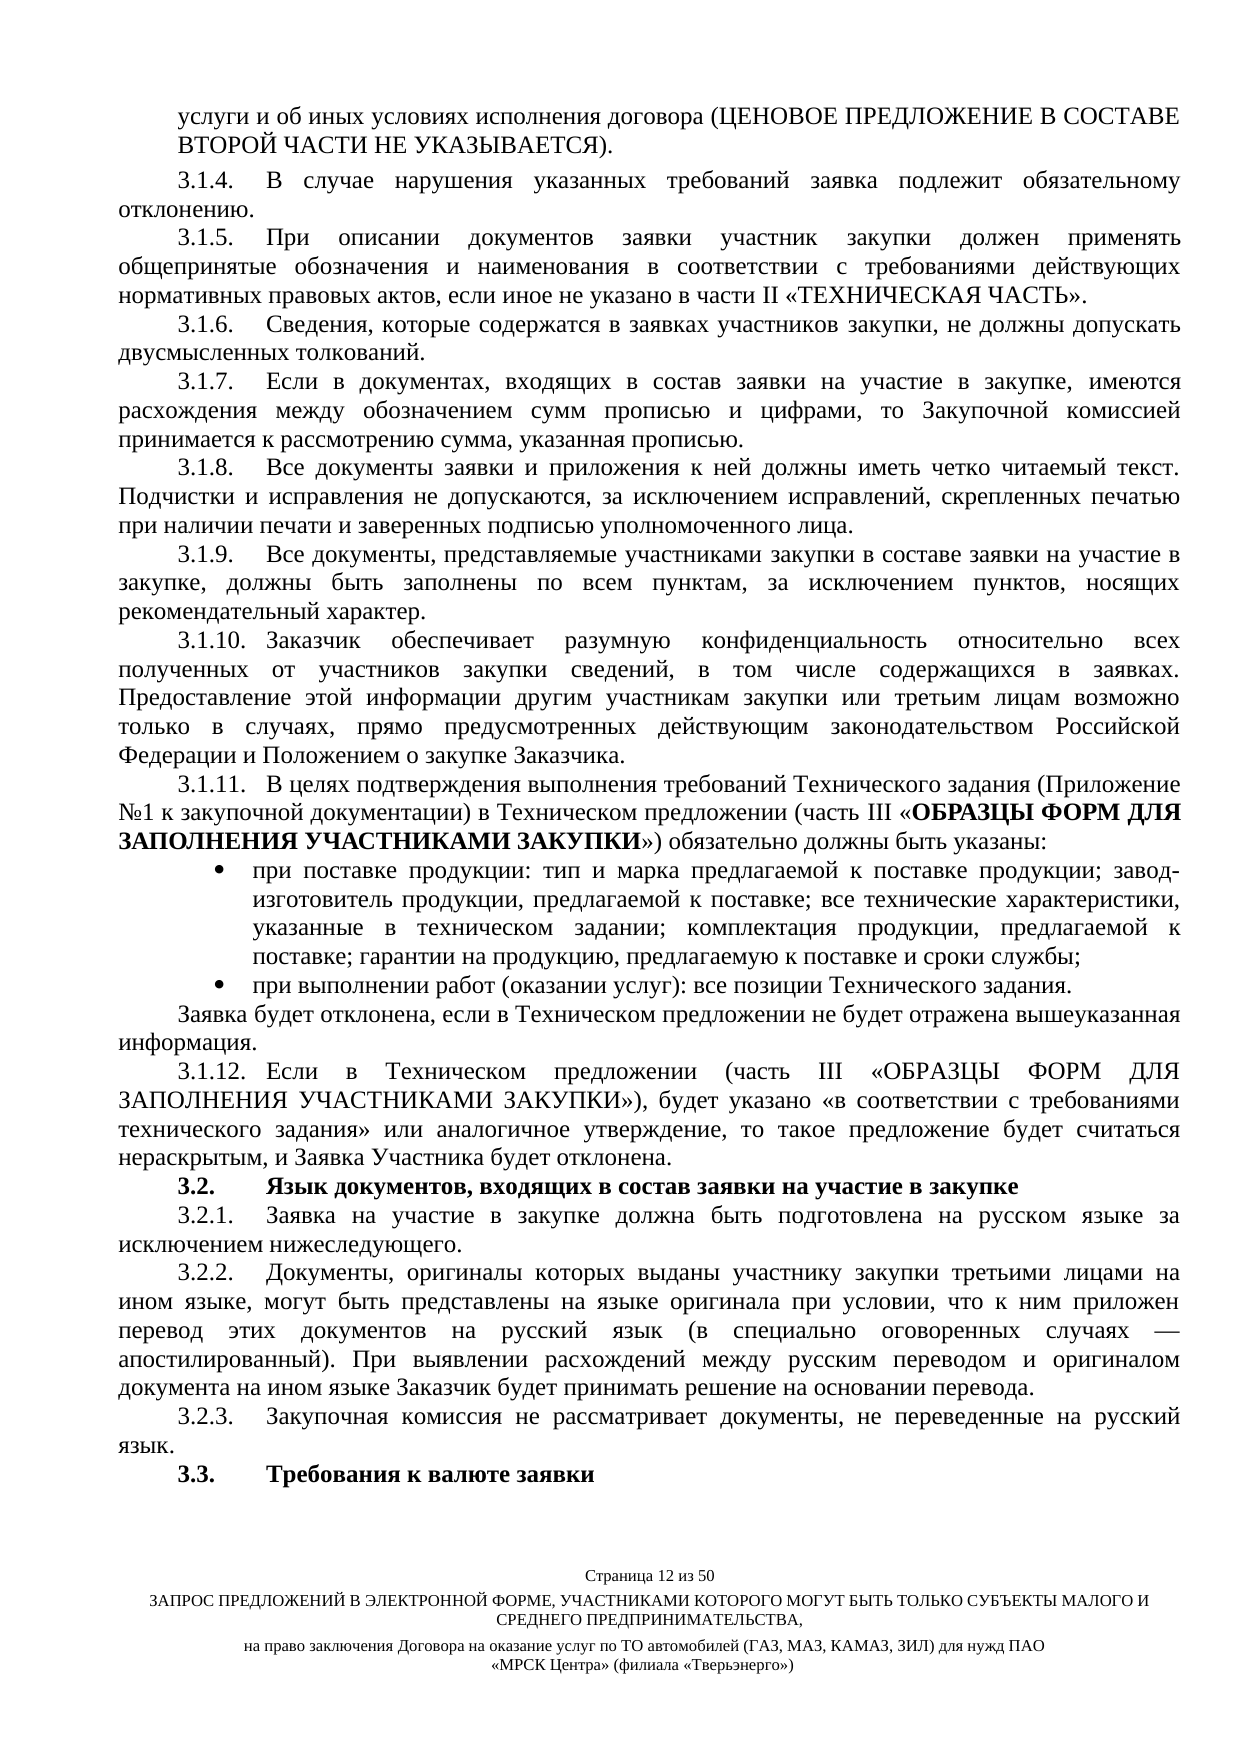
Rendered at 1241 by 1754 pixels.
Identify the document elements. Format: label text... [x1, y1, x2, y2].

subtitle Сведения, которые содержатся в заявках участников закупки, не должны допускать двусмысленных толкований. [118, 309, 1181, 366]
subtitle при выполнении работ (оказании услуг): все позиции Технического задания. [215, 970, 1181, 999]
subtitle При описании документов заявки участник закупки должен применять общепринятые обозначения и наименования в соответствии с требованиями действующих нормативных правовых актов, если иное не указано в части II «ТЕХНИЧЕСКАЯ ЧАСТЬ». [118, 222, 1181, 309]
subtitle Документы, оригиналы которых выданы участнику закупки третьими лицами на ином языке, могут быть представлены на языке оригинала при условии, что к ним приложен перевод этих документов на русский язык (в специально оговоренных случаях — апостилированный). При выявлении расхождений между русским переводом и оригиналом документа на ином языке Заказчик будет принимать решение на основании перевода. [118, 1257, 1181, 1401]
subtitle Требования к валюте заявки [118, 1459, 1181, 1487]
subtitle Если в Техническом предложении (часть III «ОБРАЗЦЫ ФОРМ ДЛЯ ЗАПОЛНЕНИЯ УЧАСТНИКАМИ ЗАКУПКИ»), будет указано «в соответствии с требованиями технического задания» или аналогичное утверждение, то такое предложение будет считаться нераскрытым, и Заявка Участника будет отклонена. [118, 1056, 1181, 1171]
subtitle Заявка на участие в закупке должна быть подготовлена на русском языке за исключением нижеследующего. [118, 1200, 1181, 1257]
subtitle Заявка будет отклонена, если в Техническом предложении не будет отражена вышеуказанная информация. [118, 999, 1181, 1056]
subtitle Язык документов, входящих в состав заявки на участие в закупке [118, 1171, 1181, 1200]
subtitle Закупочная комиссия не рассматривает документы, не переведенные на русский язык. [118, 1401, 1181, 1459]
subtitle Если в документах, входящих в состав заявки на участие в закупке, имеются расхождения между обозначением сумм прописью и цифрами, то Закупочной комиссией принимается к рассмотрению сумма, указанная прописью. [118, 366, 1181, 452]
subtitle Заказчик обеспечивает разумную конфиденциальность относительно всех полученных от участников закупки сведений, в том числе содержащихся в заявках. Предоставление этой информации другим участникам закупки или третьим лицам возможно только в случаях, прямо предусмотренных действующим законодательством Российской Федерации и Положением о закупке Заказчика. [118, 625, 1181, 769]
subtitle при поставке продукции: тип и марка предлагаемой к поставке продукции; завод-изготовитель продукции, предлагаемой к поставке; все технические характеристики, указанные в техническом задании; комплектация продукции, предлагаемой к поставке; гарантии на продукцию, предлагаемую к поставке и сроки службы; [215, 855, 1181, 970]
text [177, 101, 1181, 159]
subtitle Все документы, представляемые участниками закупки в составе заявки на участие в закупке, должны быть заполнены по всем пунктам, за исключением пунктов, носящих рекомендательный характер. [118, 539, 1181, 625]
subtitle Все документы заявки и приложения к ней должны иметь четко читаемый текст. Подчистки и исправления не допускаются, за исключением исправлений, скрепленных печатью при наличии печати и заверенных подписью уполномоченного лица. [118, 452, 1181, 539]
subtitle В целях подтверждения выполнения требований Технического задания (Приложение №1 к закупочной документации) в Техническом предложении (часть III «ОБРАЗЦЫ ФОРМ ДЛЯ ЗАПОЛНЕНИЯ УЧАСТНИКАМИ ЗАКУПКИ») обязательно должны быть указаны: [118, 769, 1181, 855]
subtitle В случае нарушения указанных требований заявка подлежит обязательному отклонению. [118, 165, 1181, 222]
